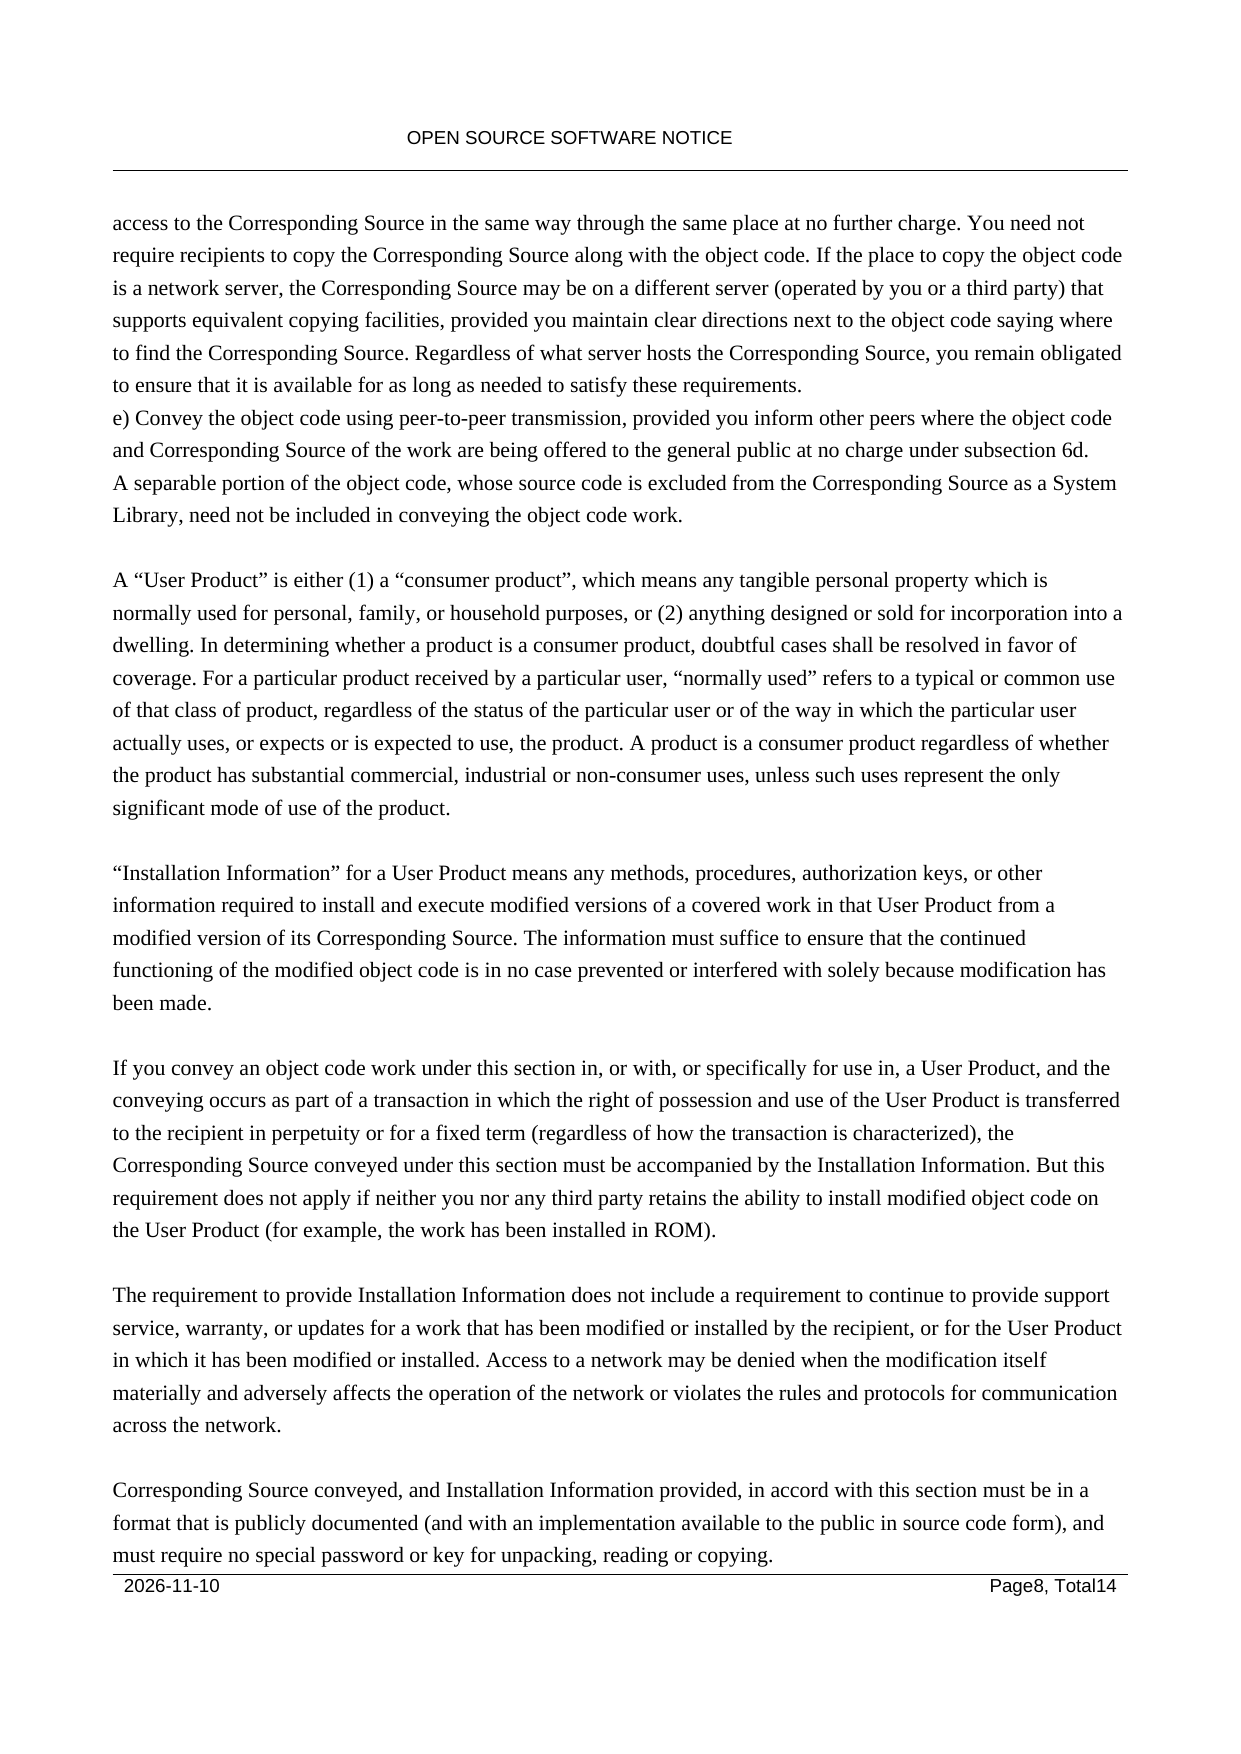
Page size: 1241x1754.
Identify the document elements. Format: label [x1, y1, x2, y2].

text [112, 206, 1128, 1571]
